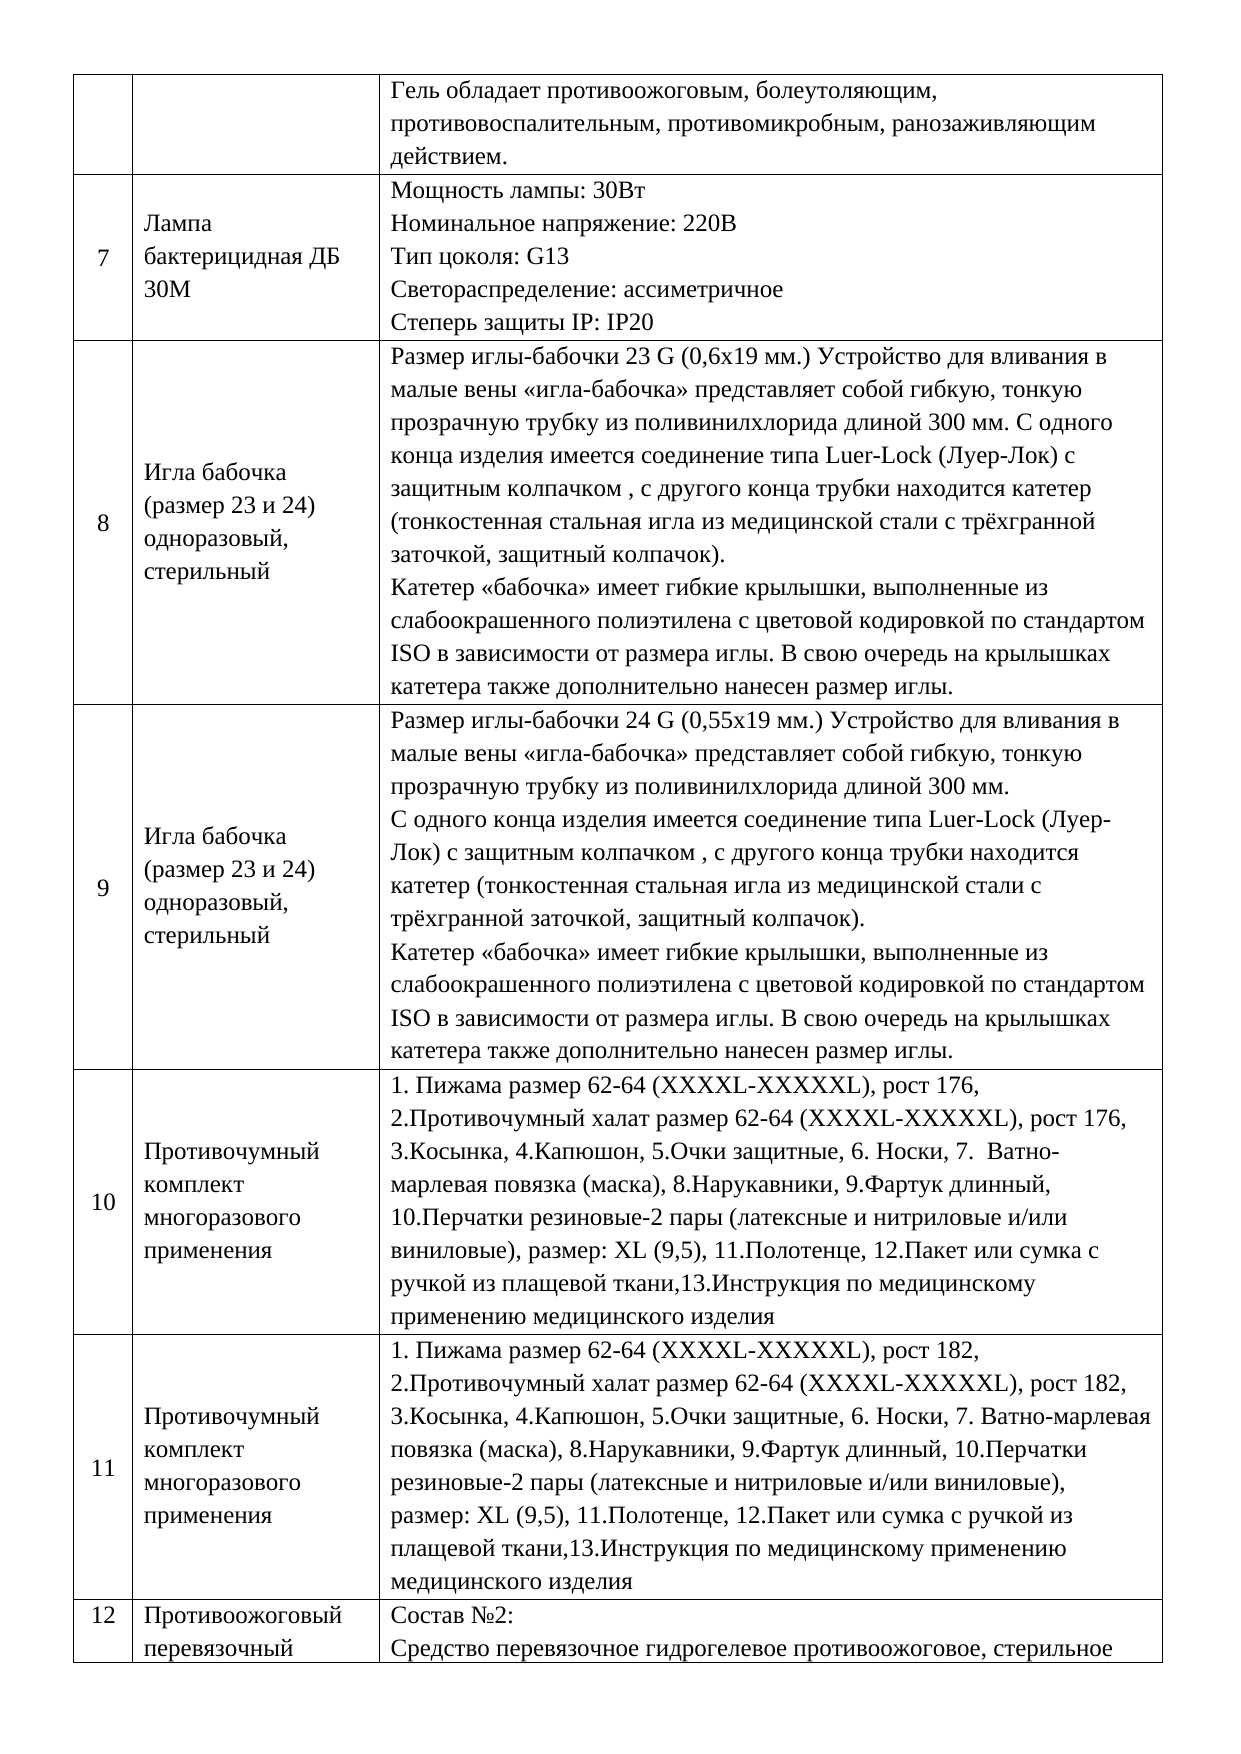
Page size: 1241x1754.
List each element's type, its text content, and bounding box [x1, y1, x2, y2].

table_cell Мощность лампы: 30Вт Номинальное напряжение: 220В Тип цоколя: G13 Светораспределение: ассиметричное Степерь защиты IP: IP20 [380, 175, 1162, 340]
table_cell 6 [74, 75, 132, 174]
table_cell Лампа бактерицидная ДБ 30М [133, 175, 379, 340]
table_cell 1. Пижама размер 62-64 (XXXXL-XXXXXL), рост 176, 2.Противочумный халат размер 62-64 (XXXXL-XXXXXL), рост 176, 3.Косынка, 4.Капюшон, 5.Очки защитные, 6. Носки, 7. Ватно-марлевая повязка (маска), 8.Нарукавники, 9.Фартук длинный, 10.Перчатки резиновые-2 пары (латексные и нитриловые и/или виниловые), размер: XL (9,5), 11.Полотенце, 12.Пакет или сумка с ручкой из плащевой ткани,13.Инструкция по медицинскому применению медицинского изделия [380, 1070, 1162, 1334]
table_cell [133, 1600, 379, 1662]
table_cell Игла бабочка (размер 23 и 24) одноразовый, стерильный [133, 341, 379, 704]
table_cell Противочумный комплект многоразового применения [133, 1070, 379, 1334]
table_cell Противочумный комплект многоразового применения [133, 1335, 379, 1599]
table_cell 9 [74, 705, 132, 1069]
table_cell Игла бабочка (размер 23 и 24) одноразовый, стерильный [133, 705, 379, 1069]
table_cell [380, 1600, 1162, 1662]
table_cell 1. Пижама размер 62-64 (XXXXL-XXXXXL), рост 182, 2.Противочумный халат размер 62-64 (XXXXL-XXXXXL), рост 182, 3.Косынка, 4.Капюшон, 5.Очки защитные, 6. Носки, 7. Ватно-марлевая повязка (маска), 8.Нарукавники, 9.Фартук длинный, 10.Перчатки резиновые-2 пары (латексные и нитриловые и/или виниловые), размер: XL (9,5), 11.Полотенце, 12.Пакет или сумка с ручкой из плащевой ткани,13.Инструкция по медицинскому применению медицинского изделия [380, 1335, 1162, 1599]
table_cell 7 [74, 175, 132, 340]
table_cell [380, 75, 1162, 174]
table_cell 8 [74, 341, 132, 704]
table_cell 10 [74, 1070, 132, 1334]
table_cell Размер иглы-бабочки 24 G (0,55х19 мм.) Устройство для вливания в малые вены «игла-бабочка» представляет собой гибкую, тонкую прозрачную трубку из поливинилхлорида длиной 300 мм. С одного конца изделия имеется соединение типа Luer-Lock (Луер-Лок) c защитным колпачком , с другого конца трубки находится катетер (тонкостенная стальная игла из медицинской стали с трёхгранной заточкой, защитный колпачок). Катетер «бабочка» имеет гибкие крылышки, выполненные из слабоокрашенного полиэтилена с цветовой кодировкой по стандартом ISO в зависимости от размера иглы. В свою очередь на крылышках катетера также дополнительно нанесен размер иглы. [380, 705, 1162, 1069]
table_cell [133, 75, 379, 174]
table_cell 11 [74, 1335, 132, 1599]
table_cell 12 [74, 1600, 132, 1662]
table_cell Размер иглы-бабочки 23 G (0,6х19 мм.) Устройство для вливания в малые вены «игла-бабочка» представляет собой гибкую, тонкую прозрачную трубку из поливинилхлорида длиной 300 мм. С одного конца изделия имеется соединение типа Luer-Lock (Луер-Лок) c защитным колпачком , с другого конца трубки находится катетер (тонкостенная стальная игла из медицинской стали с трёхгранной заточкой, защитный колпачок). Катетер «бабочка» имеет гибкие крылышки, выполненные из слабоокрашенного полиэтилена с цветовой кодировкой по стандартом ISO в зависимости от размера иглы. В свою очередь на крылышках катетера также дополнительно нанесен размер иглы. [380, 341, 1162, 704]
